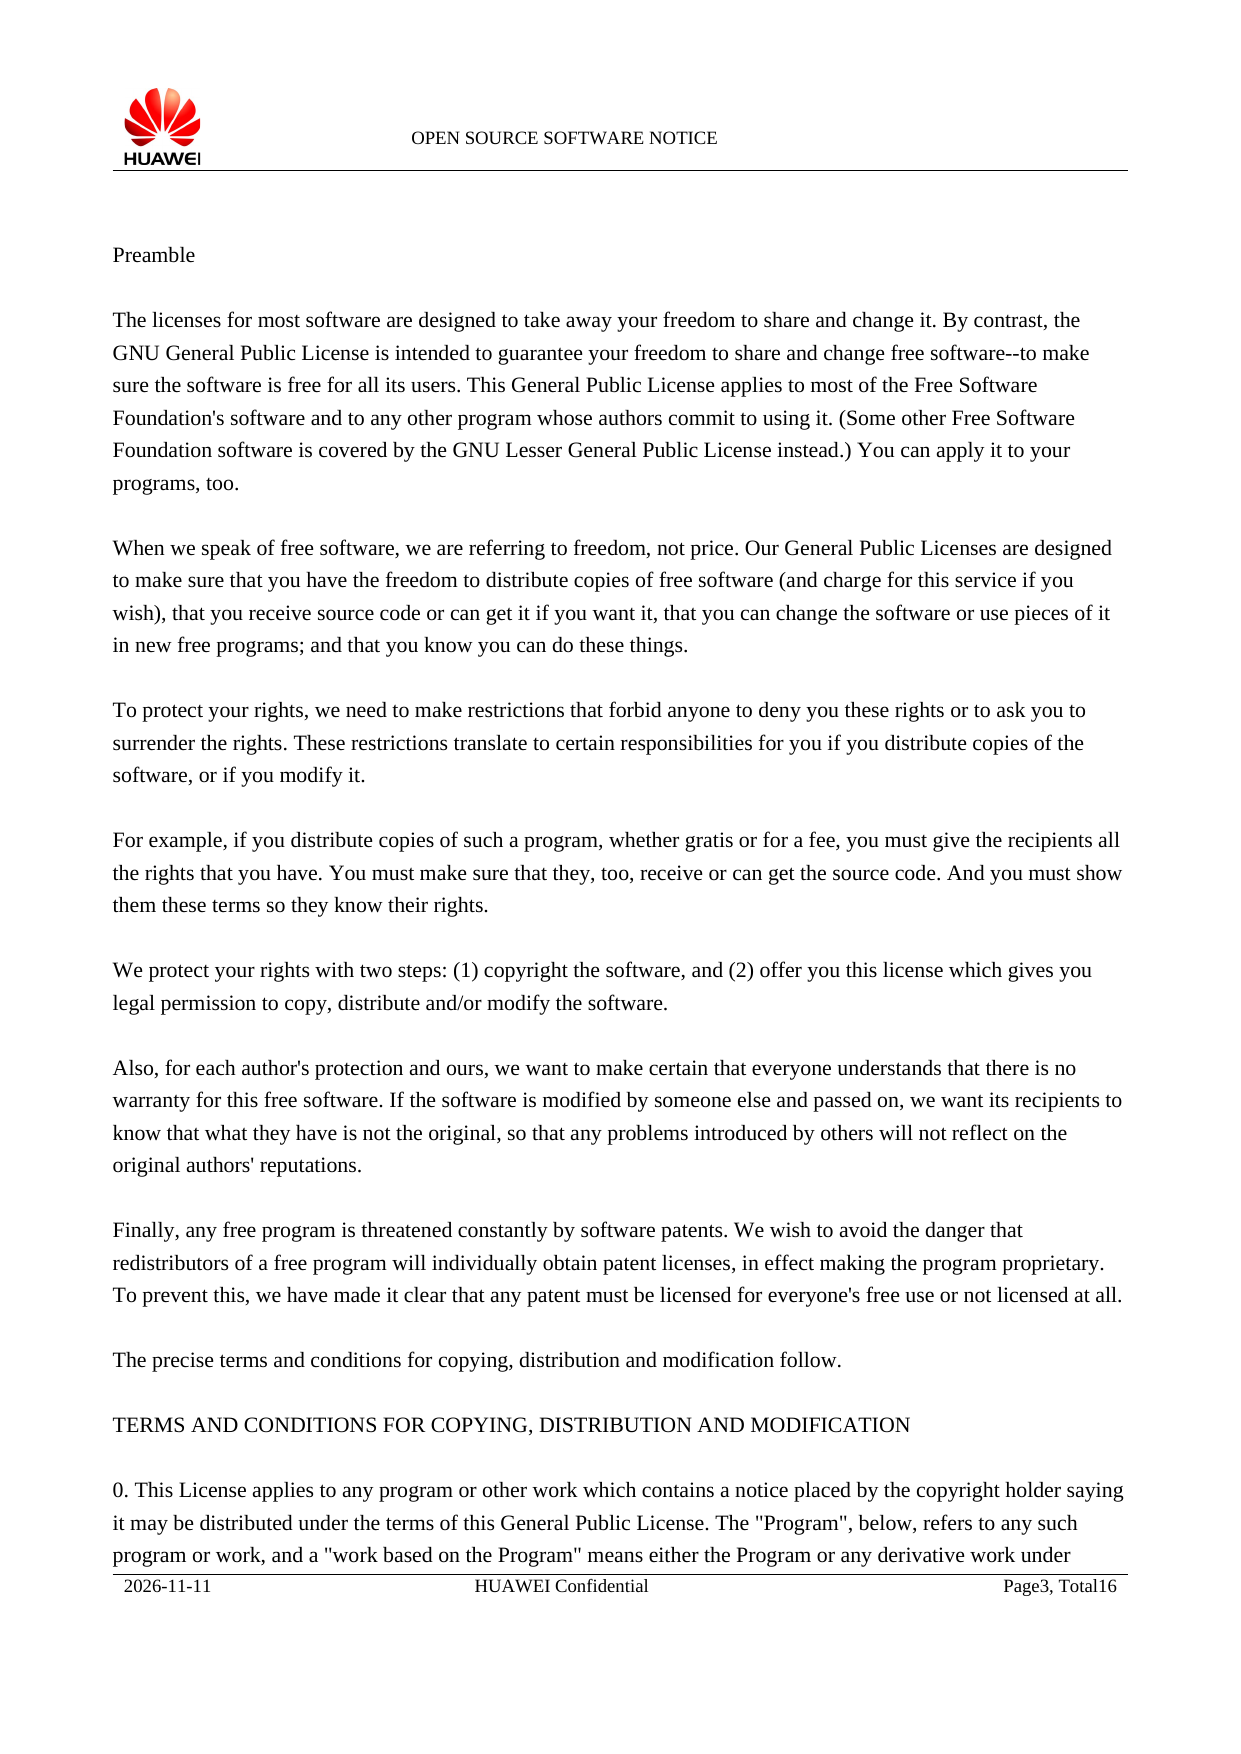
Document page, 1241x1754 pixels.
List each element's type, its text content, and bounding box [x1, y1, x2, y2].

picture [124, 88, 201, 165]
